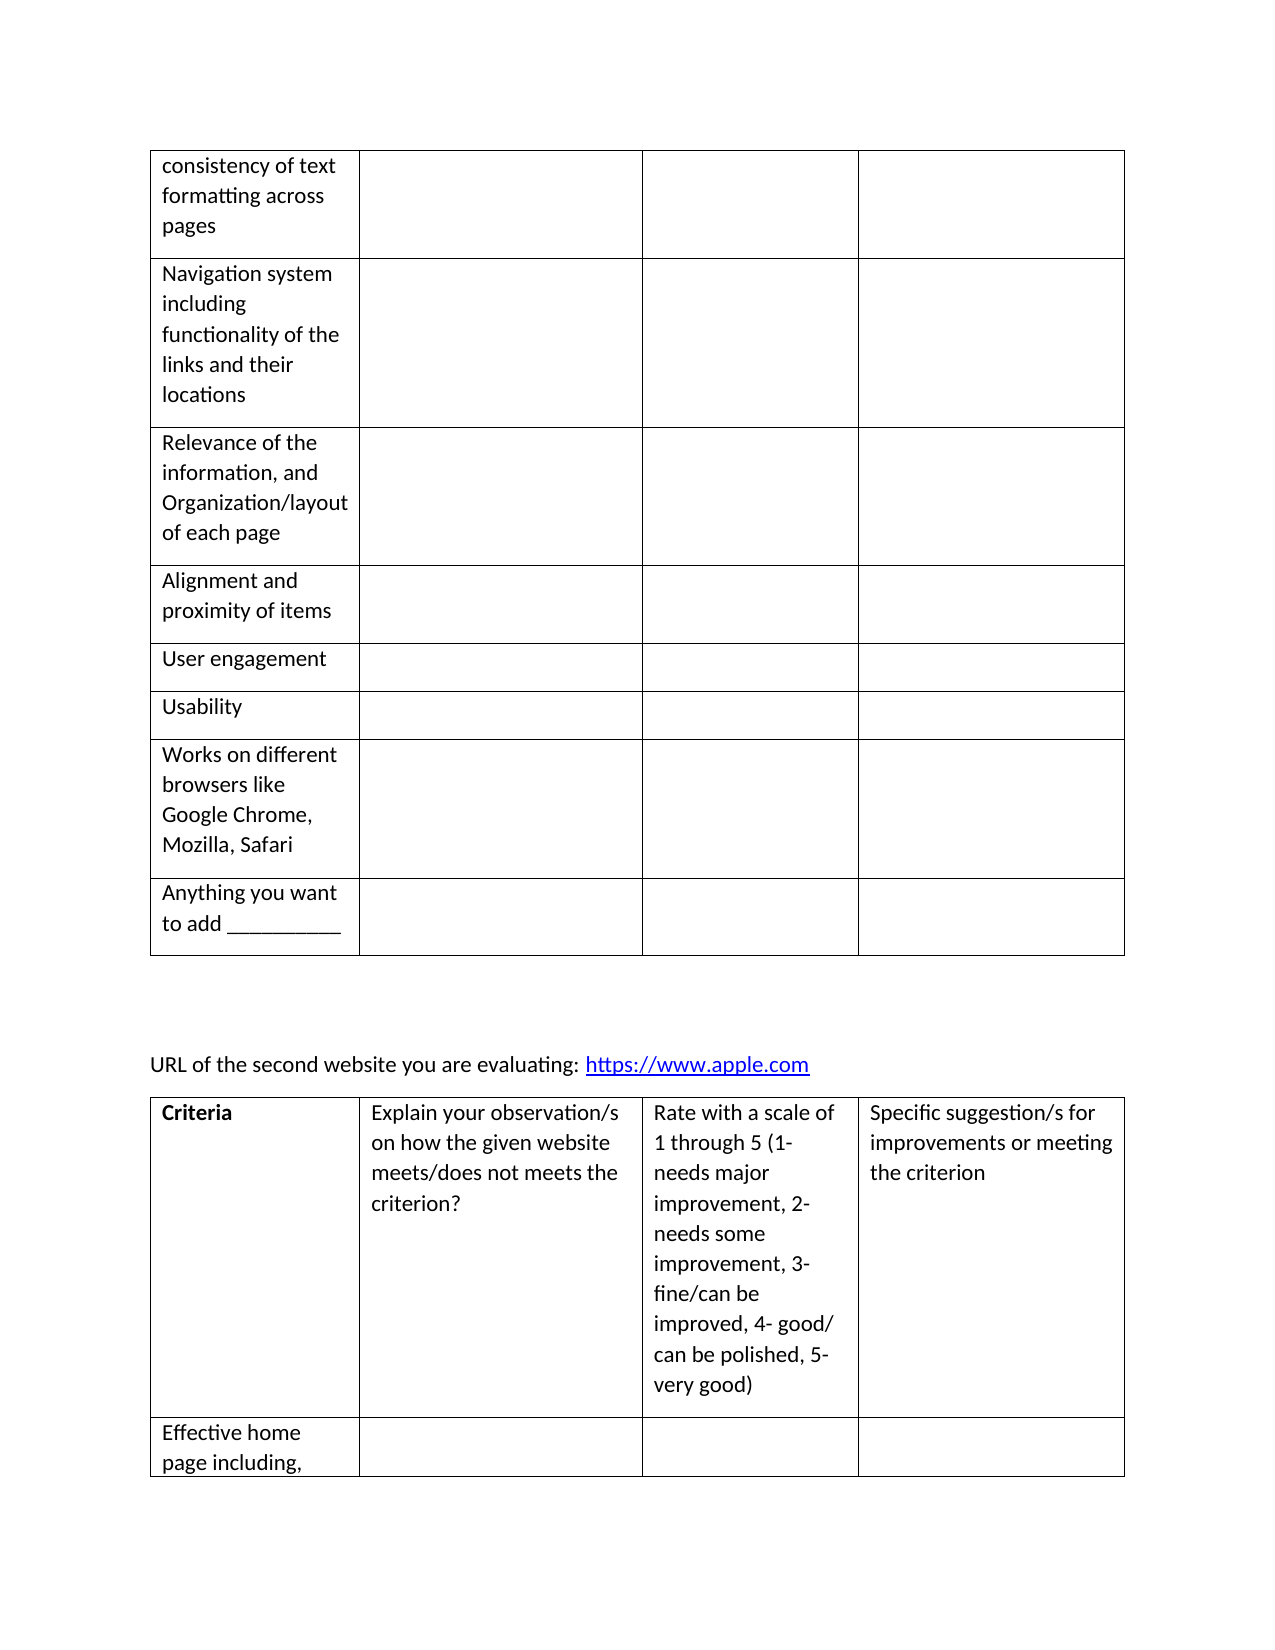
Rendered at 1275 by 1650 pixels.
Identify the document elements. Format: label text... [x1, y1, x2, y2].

table_cell [643, 692, 858, 739]
table_cell [360, 1418, 642, 1476]
table_cell Relevance of the information, and Organization/layout of each page [151, 428, 359, 565]
table_cell [360, 566, 642, 643]
text URL of the second website you are evaluating: https://www.apple.com [150, 1050, 1125, 1078]
table_cell Works on different browsers like Google Chrome, Mozilla, Safari [151, 740, 359, 877]
table_cell [859, 259, 1124, 427]
table_cell [643, 1418, 858, 1476]
table_cell Anything you want to add __________ [151, 879, 359, 955]
table_cell [859, 692, 1124, 739]
table_cell [360, 428, 642, 565]
table_cell User engagement [151, 644, 359, 691]
table_cell [859, 428, 1124, 565]
table_cell [643, 151, 858, 258]
table_cell [859, 151, 1124, 258]
table_cell [643, 740, 858, 877]
table_cell [859, 644, 1124, 691]
table_cell [360, 740, 642, 877]
table_header Specific suggestion/s for improvements or meeting the criterion [859, 1098, 1124, 1417]
table_cell [859, 879, 1124, 955]
table_cell [360, 151, 642, 258]
table_cell Alignment and proximity of items [151, 566, 359, 643]
table_cell [360, 644, 642, 691]
table_cell [643, 644, 858, 691]
table_cell [859, 740, 1124, 877]
table_header Criteria [151, 1098, 359, 1417]
table_header Rate with a scale of 1 through 5 (1- needs major improvement, 2- needs some improvement, 3- fine/can be improved, 4- good/ can be polished, 5- very good) [643, 1098, 858, 1417]
table_cell [643, 259, 858, 427]
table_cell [151, 1418, 359, 1476]
table_cell [360, 879, 642, 955]
table_cell [360, 692, 642, 739]
table_cell [859, 1418, 1124, 1476]
table_header Explain your observation/s on how the given website meets/does not meets the criterion? [360, 1098, 642, 1417]
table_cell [151, 151, 359, 258]
table_cell Navigation system including functionality of the links and their locations [151, 259, 359, 427]
table_cell [643, 428, 858, 565]
table_cell [859, 566, 1124, 643]
table_cell [643, 879, 858, 955]
table_cell [360, 259, 642, 427]
table_cell [643, 566, 858, 643]
table_cell Usability [151, 692, 359, 739]
